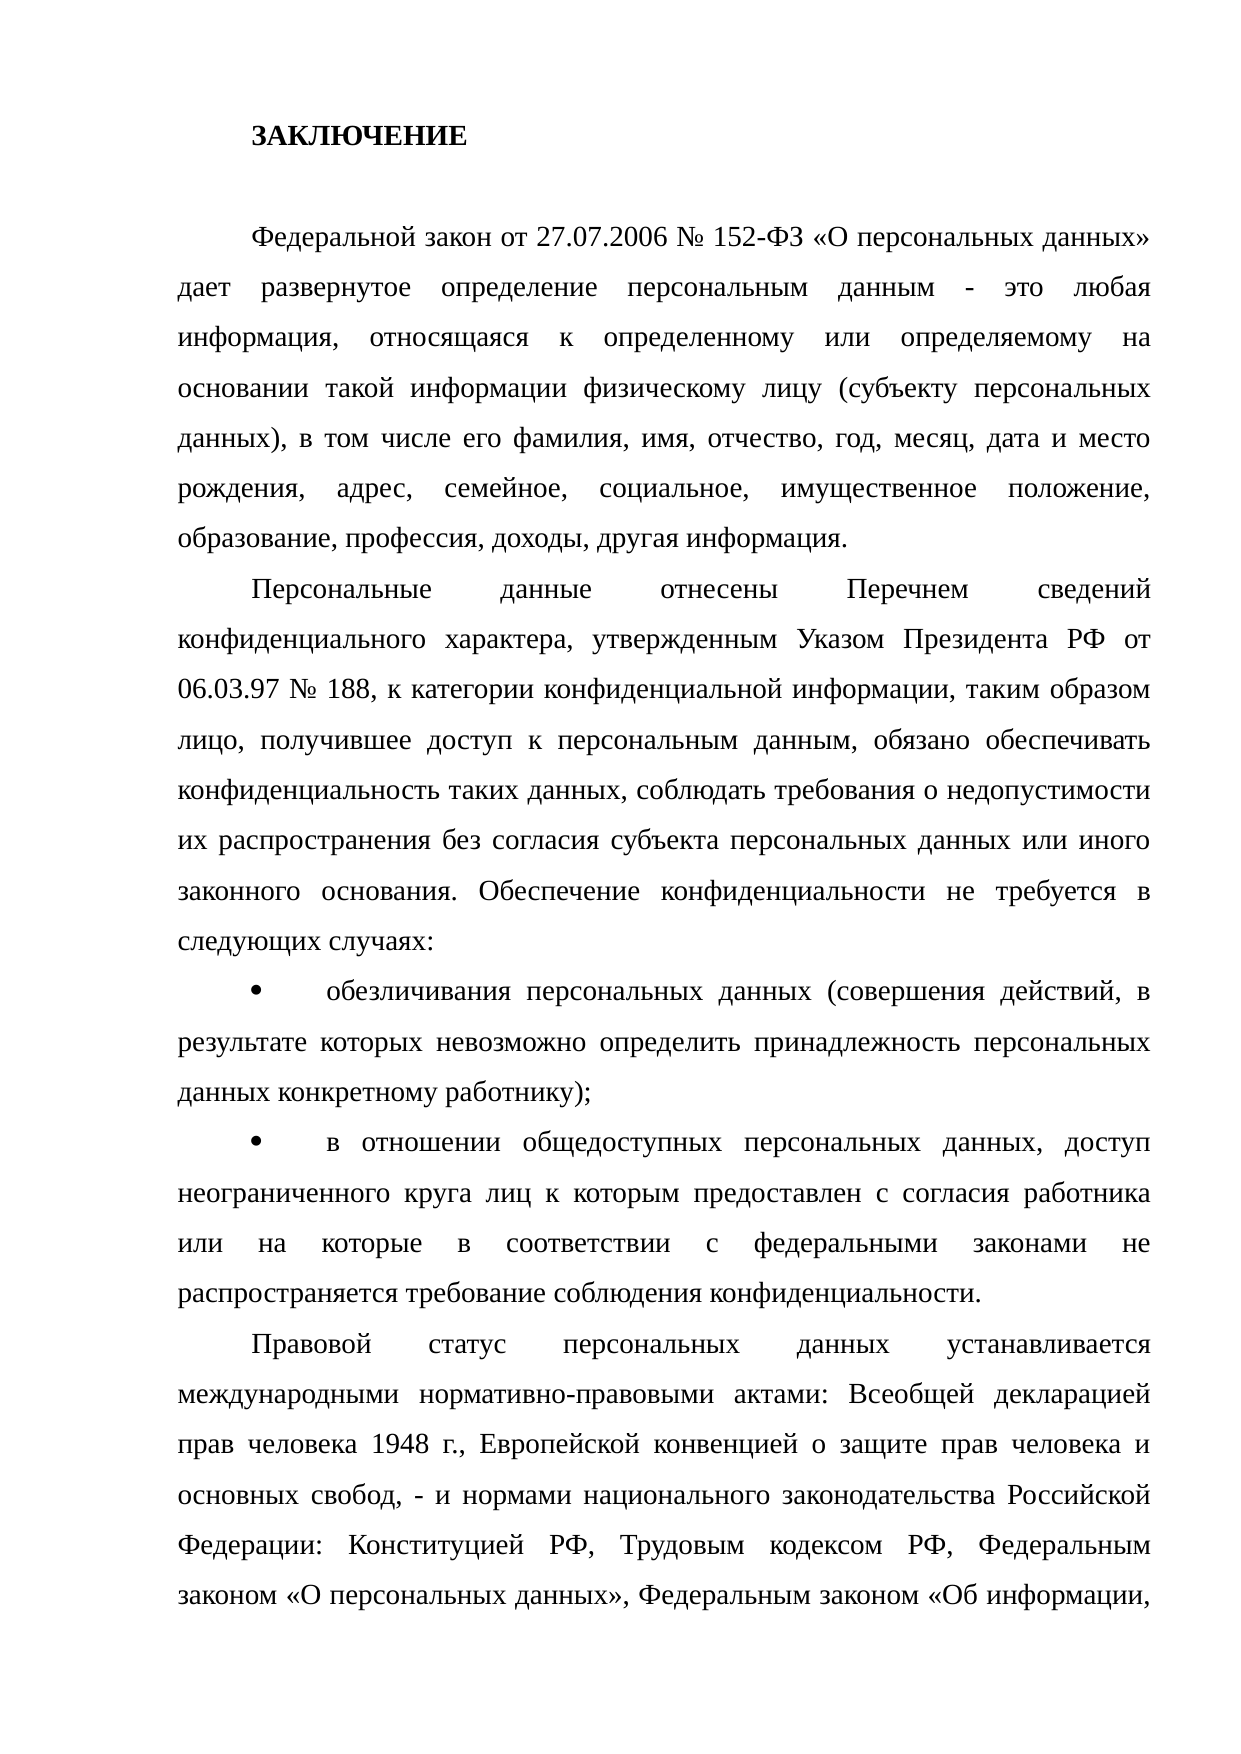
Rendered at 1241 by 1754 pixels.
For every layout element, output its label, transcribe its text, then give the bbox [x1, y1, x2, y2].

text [177, 1326, 1152, 1611]
text ЗАКЛЮЧЕНИЕ [177, 118, 1152, 152]
list обезличивания персональных данных (совершения действий, в результате которых невозможно определить принадлежность персональных данных конкретному работнику); [177, 973, 1152, 1108]
list в отношении общедоступных персональных данных, доступ неограниченного круга лиц к которым предоставлен с согласия работника или на которые в соответствии с федеральными законами не распространяется требование соблюдения конфиденциальности. [177, 1124, 1152, 1309]
text Персональные данные отнесены Перечнем сведений конфиденциального характера, утвержденным Указом Президента РФ от 06.03.97 № 188, к категории конфиденциальной информации, таким образом лицо, получившее доступ к персональным данным, обязано обеспечивать конфиденциальность таких данных, соблюдать требования о недопустимости их распространения без согласия субъекта персональных данных или иного законного основания. Обеспечение конфиденциальности не требуется в следующих случаях: [177, 571, 1152, 957]
text Федеральной закон от 27.07.2006 № 152-ФЗ «О персональных данных» дает развернутое определение персональным данным - это любая информация, относящаяся к определенному или определяемому на основании такой информации физическому лицу (субъекту персональных данных), в том числе его фамилия, имя, отчество, год, месяц, дата и место рождения, адрес, семейное, социальное, имущественное положение, образование, профессия, доходы, другая информация. [177, 219, 1152, 554]
